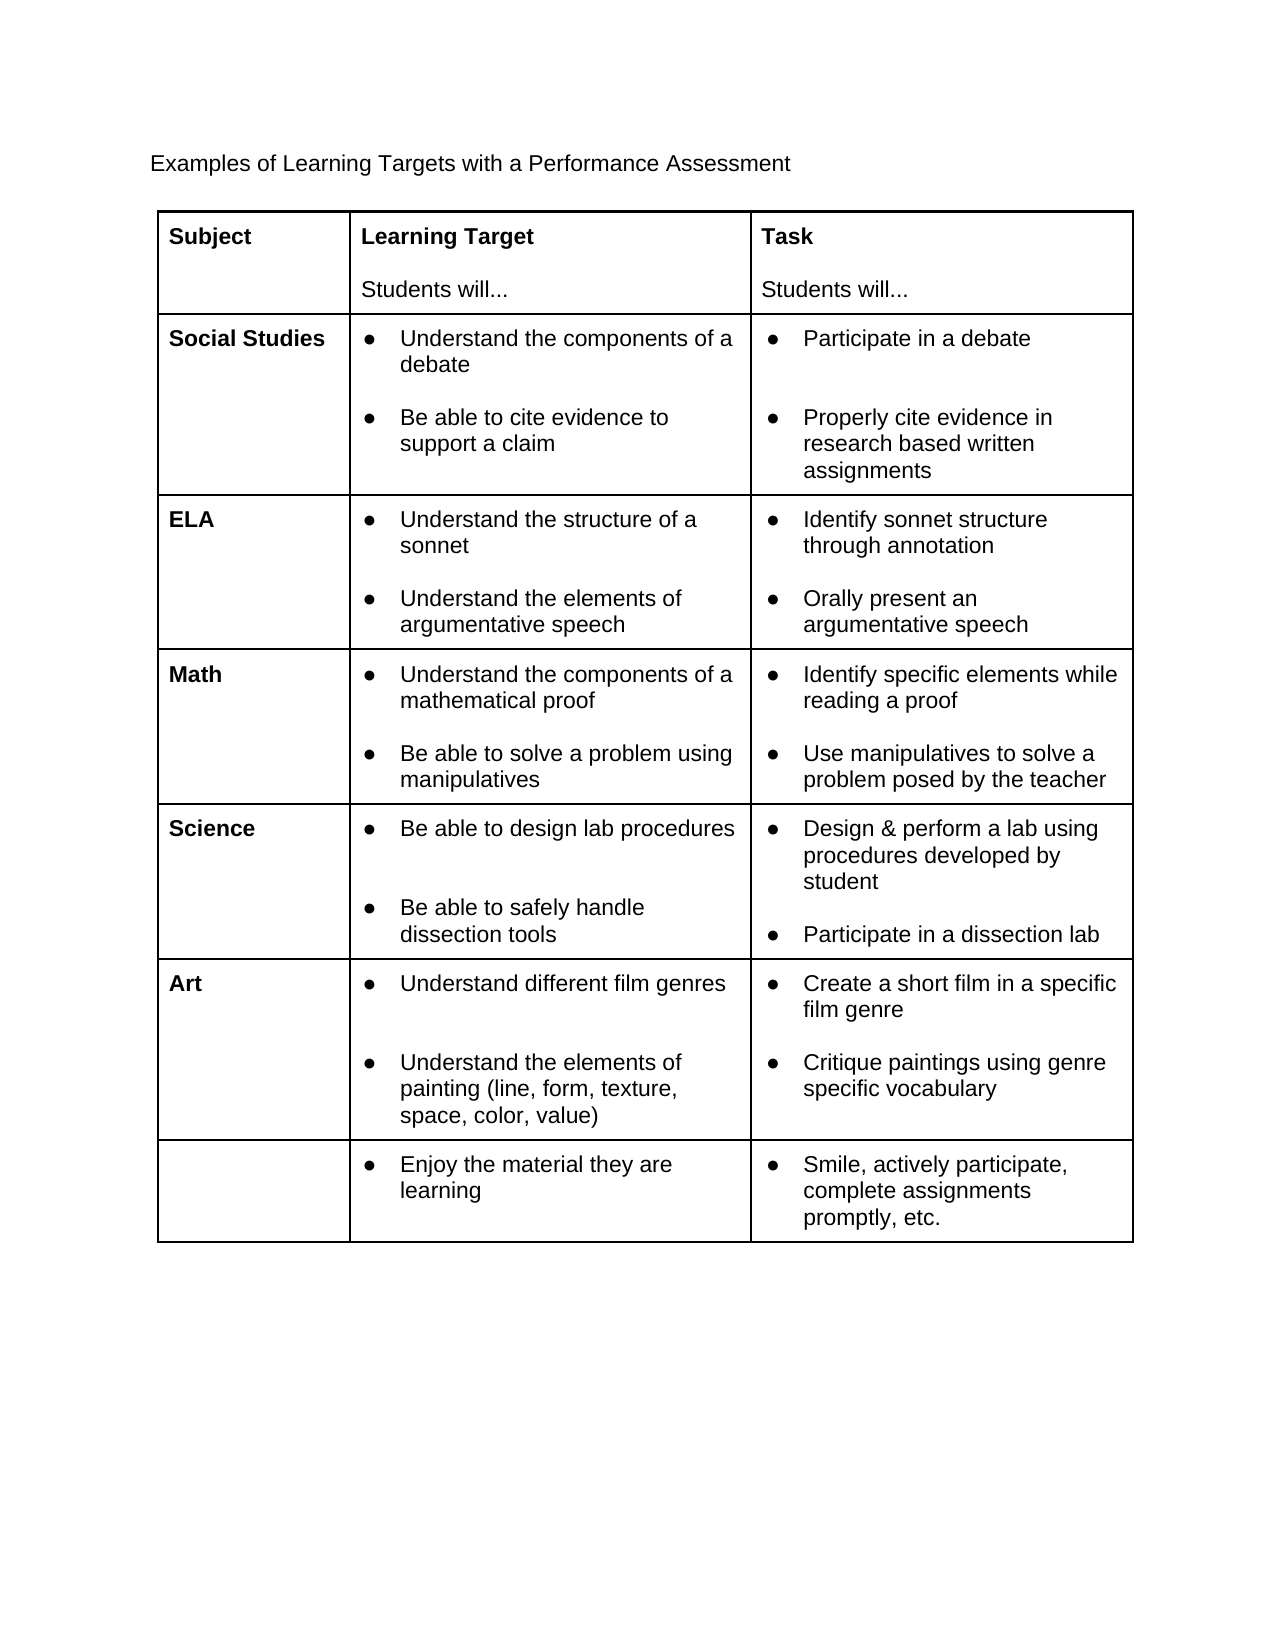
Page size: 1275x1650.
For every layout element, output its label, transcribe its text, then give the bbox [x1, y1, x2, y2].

table_header Subject [159, 213, 349, 312]
table_header Learning Target Students will... [351, 213, 750, 312]
table_cell Understand the structure of a sonnet Understand the elements of argumentative speech [351, 496, 750, 648]
table_cell Enjoy the material they are learning [351, 1141, 750, 1241]
table_cell ELA [159, 496, 349, 648]
text Examples of Learning Targets with a Performance Assessment [150, 150, 1125, 176]
table_cell Science [159, 805, 349, 957]
table_cell Create a short film in a specific film genre Critique paintings using genre specific vocabulary [752, 960, 1132, 1138]
table_cell Be able to design lab procedures Be able to safely handle dissection tools [351, 805, 750, 957]
table_cell Understand the components of a mathematical proof Be able to solve a problem using manipulatives [351, 650, 750, 803]
table_cell Identify specific elements while reading a proof Use manipulatives to solve a problem posed by the teacher [752, 650, 1132, 803]
table_cell Design & perform a lab using procedures developed by student Participate in a dissection lab [752, 805, 1132, 957]
table_cell Math [159, 650, 349, 803]
table_cell [159, 1141, 349, 1241]
table_cell Identify sonnet structure through annotation Orally present an argumentative speech [752, 496, 1132, 648]
table_cell Art [159, 960, 349, 1138]
table_cell Social Studies [159, 315, 349, 493]
table_cell Understand different film genres Understand the elements of painting (line, form, texture, space, color, value) [351, 960, 750, 1138]
table_cell Understand the components of a debate Be able to cite evidence to support a claim [351, 315, 750, 493]
table_cell Smile, actively participate, complete assignments promptly, etc. [752, 1141, 1132, 1241]
table_cell Participate in a debate Properly cite evidence in research based written assignments [752, 315, 1132, 493]
table_header Task Students will... [752, 213, 1132, 312]
